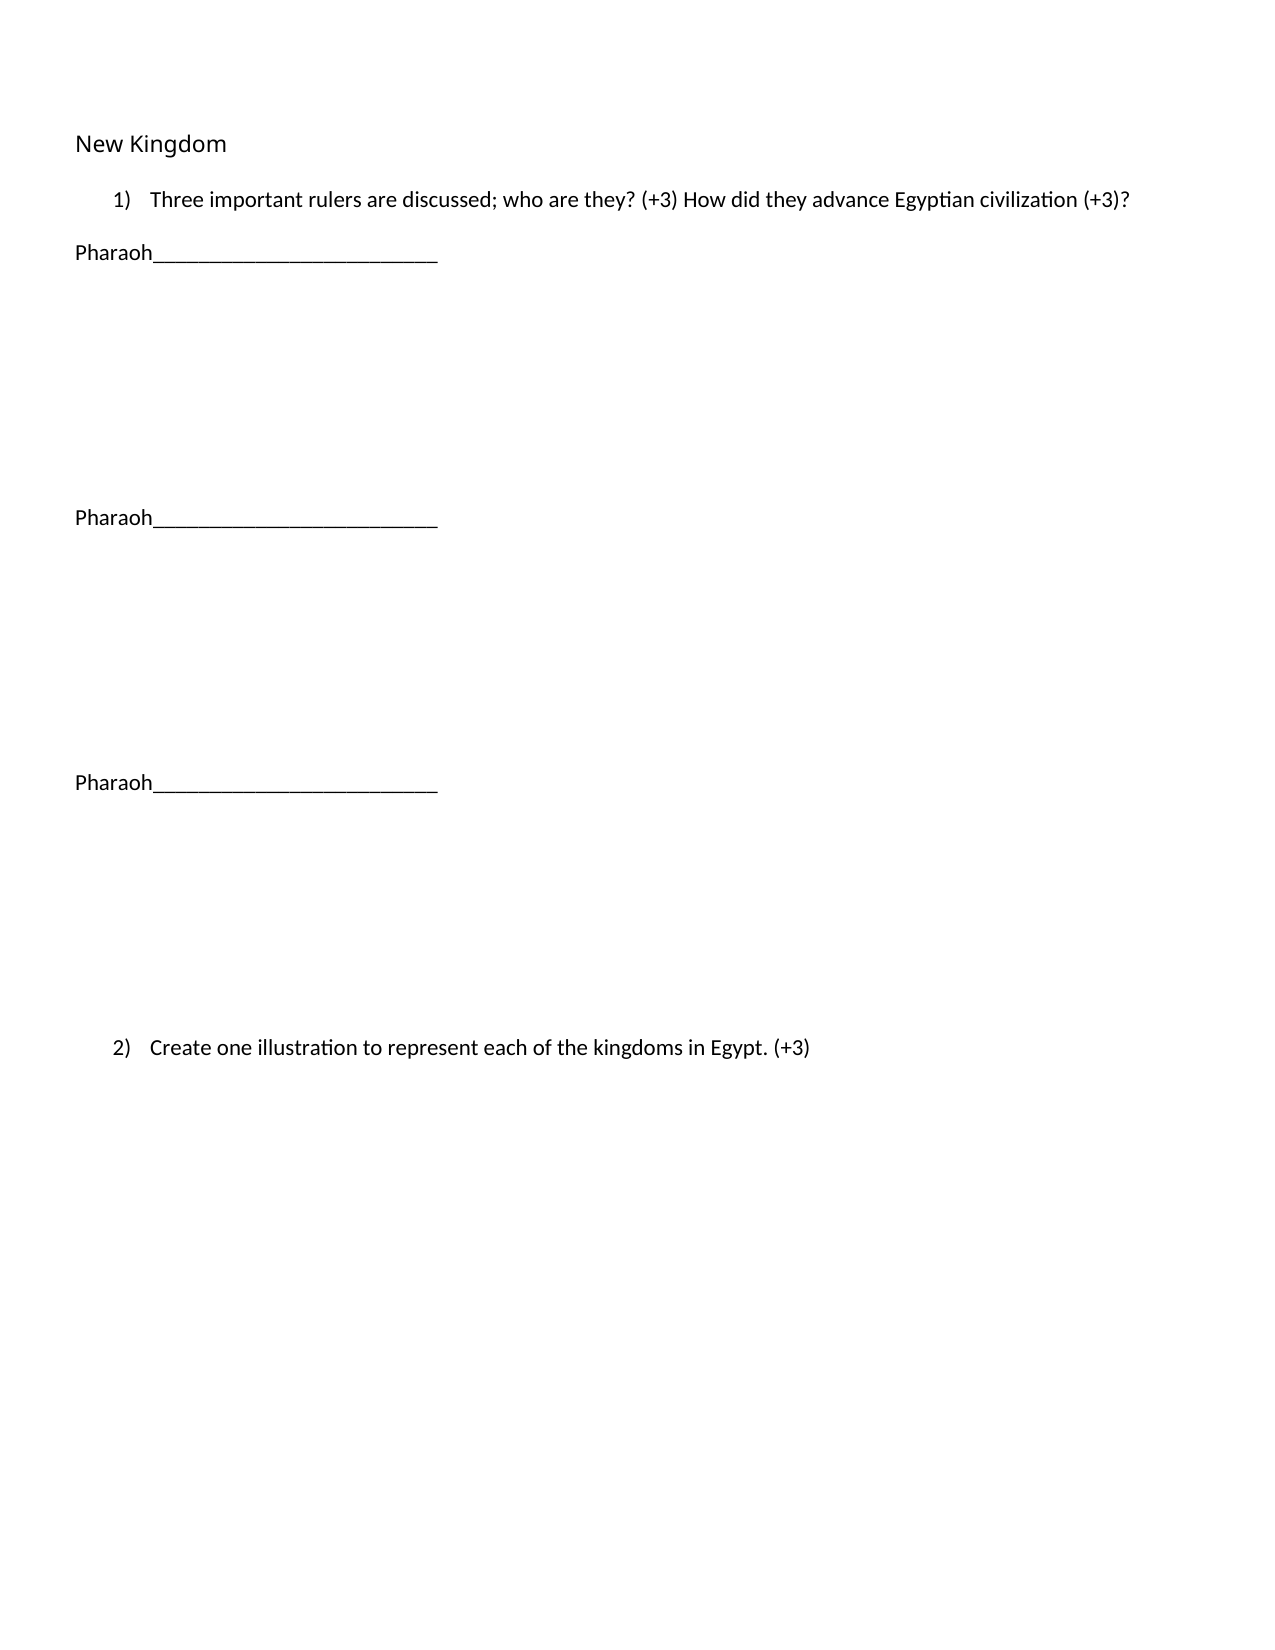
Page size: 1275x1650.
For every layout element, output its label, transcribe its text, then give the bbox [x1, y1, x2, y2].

text Pharaoh_________________________ [75, 503, 1200, 531]
text New Kingdom [75, 128, 1200, 159]
list Create one illustration to represent each of the kingdoms in Egypt. (+3) [112, 1033, 1200, 1061]
list Three important rulers are discussed; who are they? (+3) How did they advance Egyptian civilization (+3)? [112, 185, 1200, 213]
text Pharaoh_________________________ [75, 768, 1200, 796]
text Pharaoh_________________________ [75, 238, 1200, 266]
